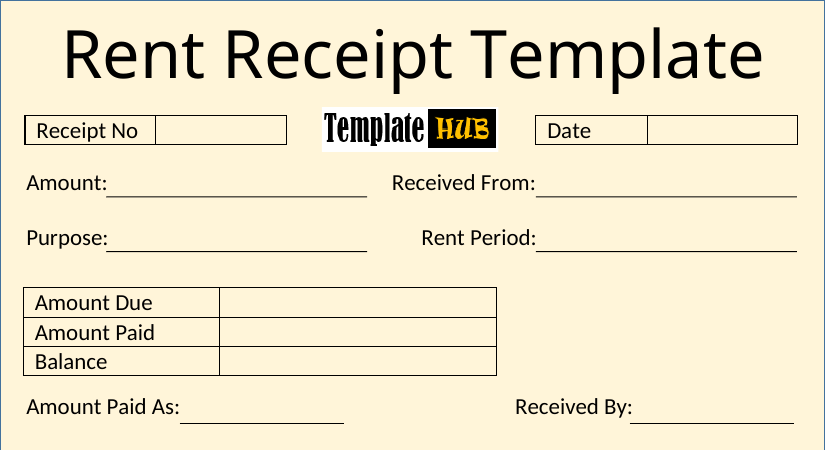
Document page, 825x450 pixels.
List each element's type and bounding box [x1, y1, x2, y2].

picture [321, 107, 499, 152]
